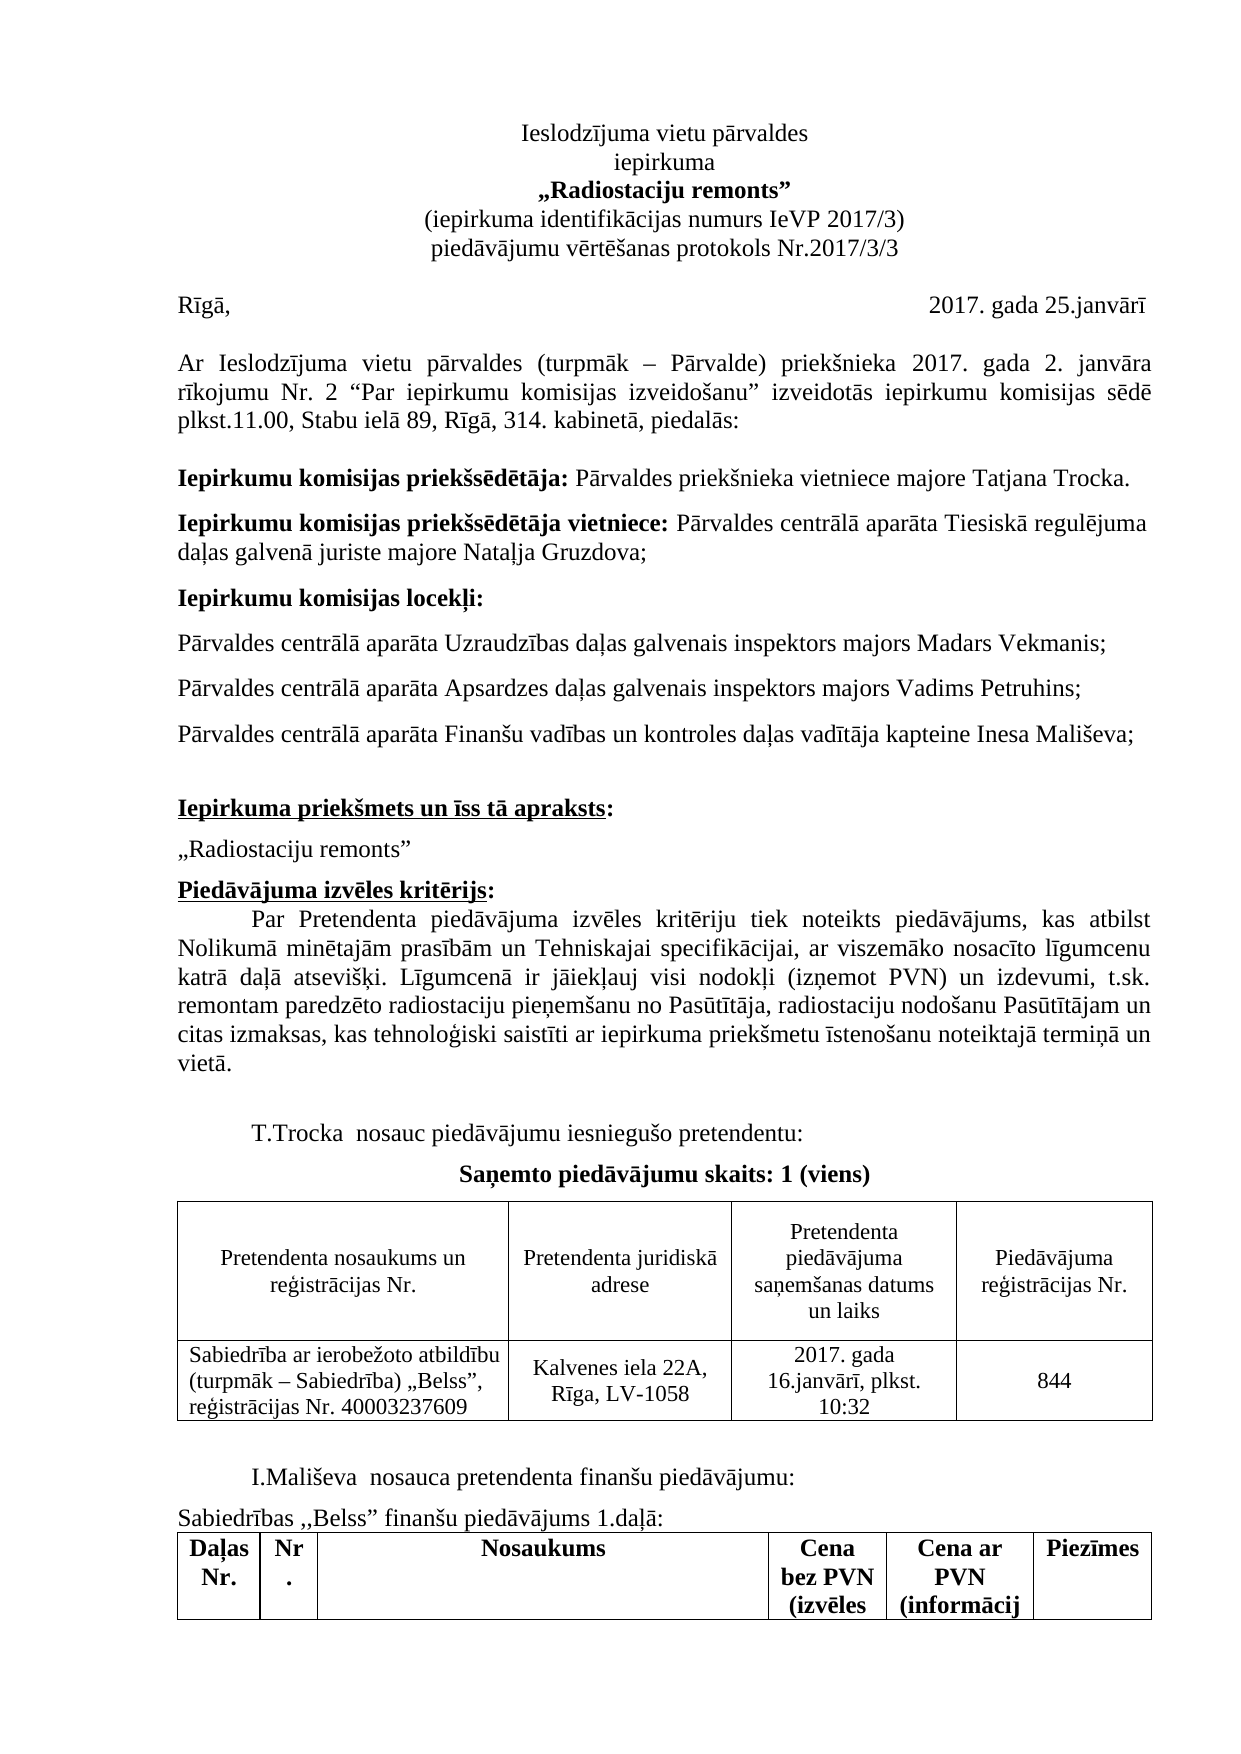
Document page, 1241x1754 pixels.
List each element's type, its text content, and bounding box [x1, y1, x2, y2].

table_header Daļas Nr. [178, 1533, 259, 1619]
text Rīgā, 2017. gada 25.janvārī [177, 291, 1152, 319]
text Piedāvājuma izvēles kritērijs: [177, 876, 1152, 904]
text T.Trocka nosauc piedāvājumu iesniegušo pretendentu: [177, 1118, 1152, 1147]
text Pārvaldes centrālā aparāta Finanšu vadības un kontroles daļas vadītāja kapteine Inesa Mališeva; [177, 719, 1147, 748]
text (iepirkuma identifikācijas numurs IeVP 2017/3) [177, 204, 1152, 233]
text Sabiedrības ,,Belss” finanšu piedāvājums 1.daļā: [177, 1503, 1152, 1532]
text Par Pretendenta piedāvājuma izvēles kritēriju tiek noteikts piedāvājums, kas atbilst Nolikumā minētajām prasībām un Tehniskajai specifikācijai, ar viszemāko nosacīto līgumcenu katrā daļā atsevišķi. Līgumcenā ir jāiekļauj visi nodokļi (izņemot PVN) un izdevumi, t.sk. remontam paredzēto radiostaciju pieņemšanu no Pasūtītāja, radiostaciju nodošanu Pasūtītājam un citas izmaksas, kas tehnoloģiski saistīti ar iepirkuma priekšmetu īstenošanu noteiktajā termiņā un vietā. [177, 904, 1152, 1077]
text Ieslodzījuma vietu pārvaldes [177, 118, 1152, 147]
table_cell Kalvenes iela 22A, Rīga, LV-1058 [509, 1341, 731, 1420]
text Pārvaldes centrālā aparāta Uzraudzības daļas galvenais inspektors majors Madars Vekmanis; [177, 628, 1147, 657]
text „Radiostaciju remonts” [177, 176, 1152, 204]
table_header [769, 1533, 886, 1619]
table_cell Sabiedrība ar ierobežoto atbildību (turpmāk – Sabiedrība) „Belss”, reģistrācijas Nr. 40003237609 [178, 1341, 508, 1420]
text Iepirkuma priekšmets un īss tā apraksts: [177, 793, 1152, 822]
text Saņemto piedāvājumu skaits: 1 (viens) [177, 1159, 1152, 1188]
text „Radiostaciju remonts” [177, 834, 1152, 863]
table_header Nr. [261, 1533, 317, 1619]
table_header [887, 1533, 1033, 1619]
text Pārvaldes centrālā aparāta Apsardzes daļas galvenais inspektors majors Vadims Petruhins; [177, 673, 1147, 702]
table_header Pretendenta piedāvājuma saņemšanas datums un laiks [732, 1202, 956, 1339]
text Ar Ieslodzījuma vietu pārvaldes (turpmāk – Pārvalde) priekšnieka 2017. gada 2. janvāra rīkojumu Nr. 2 “Par iepirkumu komisijas izveidošanu” izveidotās iepirkumu komisijas sēdē plkst.11.00, Stabu ielā 89, Rīgā, 314. kabinetā, piedalās: [177, 348, 1152, 434]
text Iepirkumu komisijas locekļi: [177, 583, 1147, 611]
text piedāvājumu vērtēšanas Nr.2017/3/3 [177, 233, 1152, 262]
table_cell 2017. gada 16.janvārī, plkst. 10:32 [732, 1341, 956, 1420]
table_header Piedāvājuma reģistrācijas Nr. [957, 1202, 1152, 1339]
text Iepirkumu komisijas priekšsēdētāja vietniece: Pārvaldes centrālā aparāta Tiesiskā regulējuma daļas galvenā juriste majore Nataļja Gruzdova; [177, 508, 1147, 566]
text iepirkuma [177, 147, 1152, 176]
table_header Pretendenta nosaukums un reģistrācijas Nr. [178, 1202, 508, 1339]
table_header Piezīmes [1034, 1533, 1151, 1619]
table_header Pretendenta juridiskā adrese [509, 1202, 731, 1339]
text I.Mališeva nosauca pretendenta finanšu piedāvājumu: [177, 1462, 1152, 1491]
table_header Nosaukums [318, 1533, 768, 1619]
text Iepirkumu komisijas priekšsēdētāja: Pārvaldes priekšnieka vietniece majore Tatjana Trocka. [177, 463, 1147, 492]
table_cell 844 [957, 1341, 1152, 1420]
